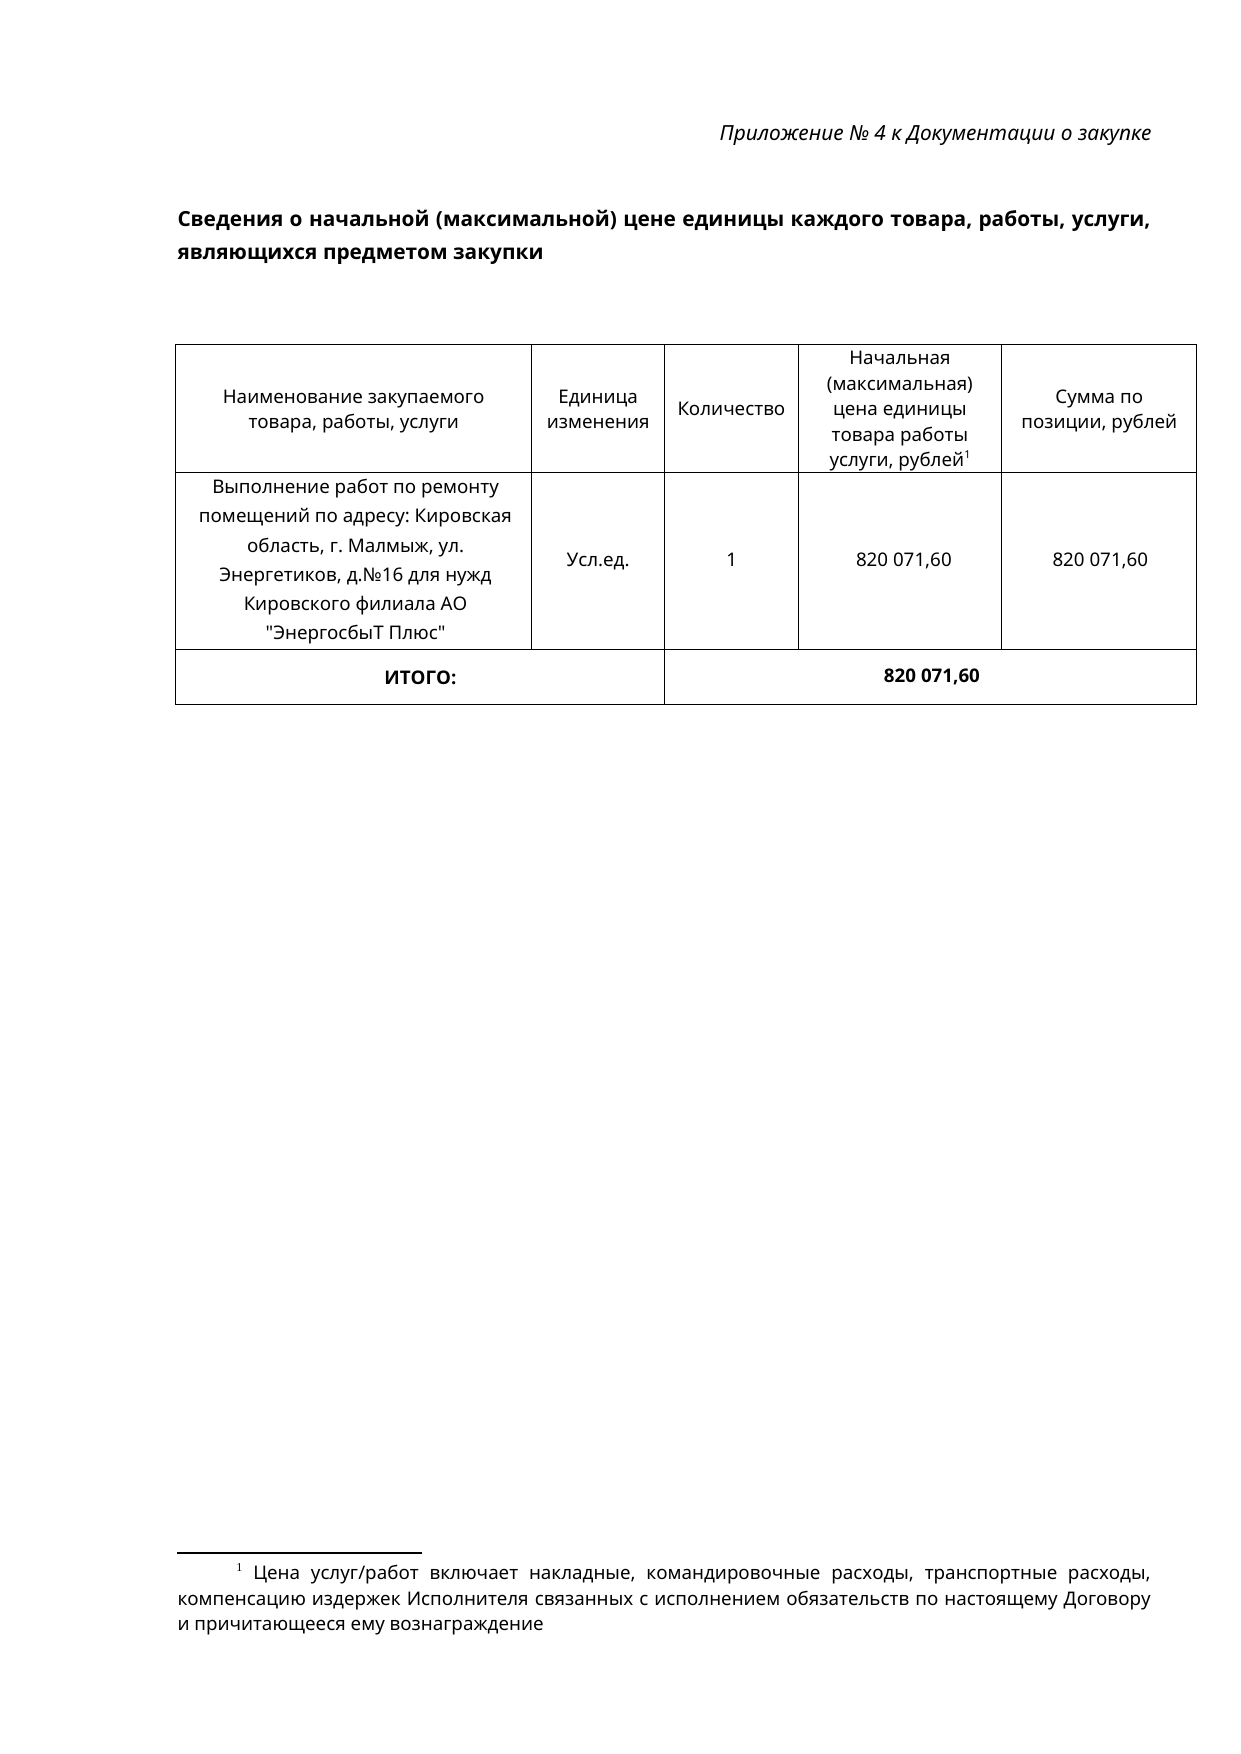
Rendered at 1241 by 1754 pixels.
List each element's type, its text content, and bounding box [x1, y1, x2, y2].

list Приложение № 4 к Документации о закупке [252, 118, 1152, 147]
table_cell 1 [665, 473, 798, 649]
table_cell 820 071,60 [1002, 473, 1196, 649]
table_header Наименование закупаемого товара, работы, услуги [176, 345, 531, 472]
table_cell Выполнение работ по ремонту помещений по адресу: Кировская область, г. Малмыж, ул. Энергетиков, д.№16 для нужд Кировского филиала АО "ЭнергосбыТ Плюс" [176, 473, 531, 649]
text Сведения о начальной (максимальной) цене единицы каждого товара, работы, услуги, являющихся предметом закупки [177, 204, 1152, 265]
table_cell ИТОГО: [176, 650, 664, 704]
table_header Начальная (максимальная) цена единицы товара работы услуги, рублей [799, 345, 1001, 472]
table_header Сумма по позиции, рублей [1002, 345, 1196, 472]
table_cell Усл.ед. [532, 473, 664, 649]
table_header Количество [665, 345, 798, 472]
table_header Единица изменения [532, 345, 664, 472]
table_cell 820 071,60 [665, 650, 1196, 704]
table_cell 820 071,60 [799, 473, 1001, 649]
